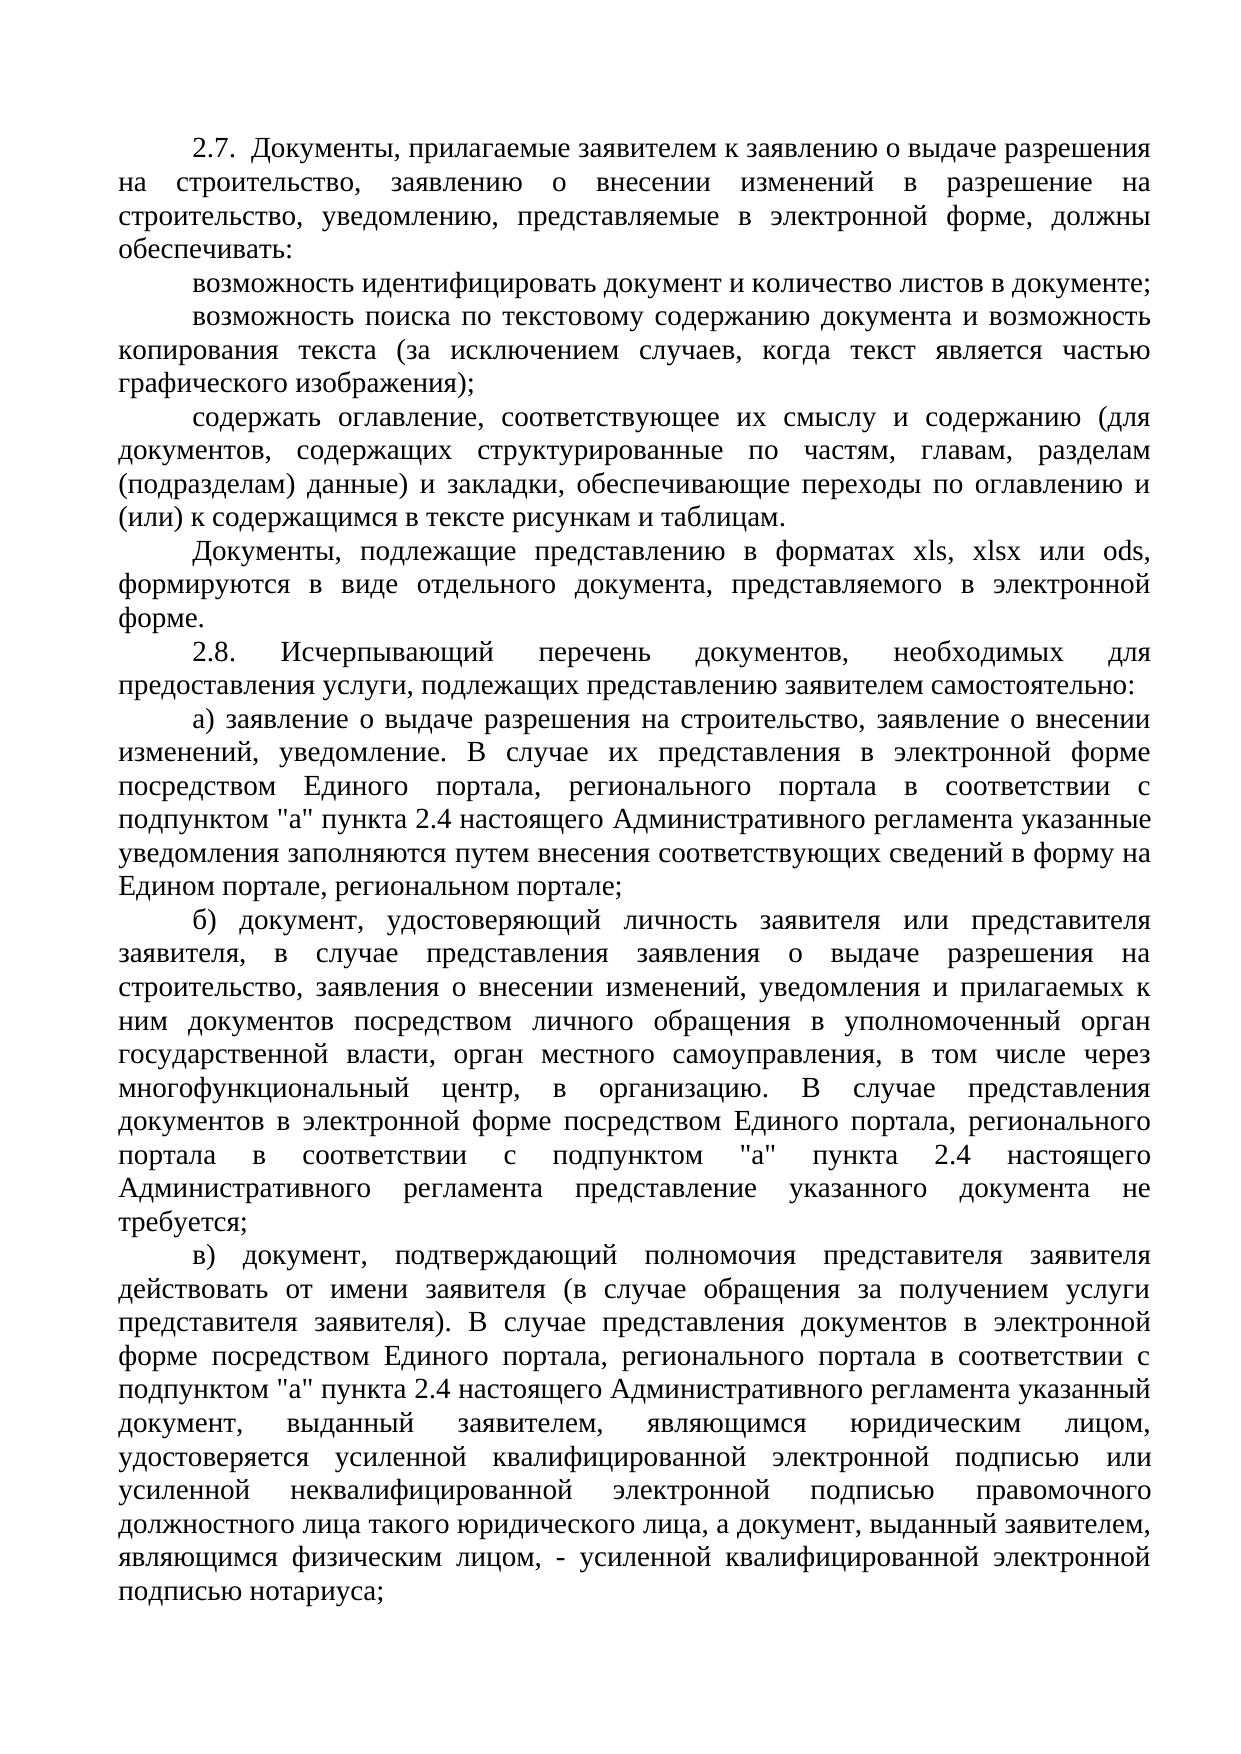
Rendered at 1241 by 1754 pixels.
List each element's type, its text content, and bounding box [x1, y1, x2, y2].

text возможность поиска по текстовому содержанию документа и возможность копирования текста (за исключением случаев, когда текст является частью графического изображения); [118, 298, 1152, 399]
text возможность идентифицировать документ и количество листов в документе; [118, 265, 1152, 298]
text в) документ, подтверждающий полномочия представителя заявителя действовать от имени заявителя (в случае обращения за получением услуги представителя заявителя). В случае представления документов в электронной форме посредством Единого портала, регионального портала в соответствии с подпунктом "а" пункта 2.4 настоящего Административного регламента указанный документ, выданный заявителем, являющимся юридическим лицом, удостоверяется усиленной квалифицированной электронной подписью или усиленной неквалифицированной электронной подписью правомочного должностного лица такого юридического лица, а документ, выданный заявителем, являющимся физическим лицом, - усиленной квалифицированной электронной подписью нотариуса; [118, 1237, 1152, 1606]
text содержать оглавление, соответствующее их смыслу и содержанию (для документов, содержащих структурированные по частям, главам, разделам (подразделам) данные) и закладки, обеспечивающие переходы по оглавлению и (или) к содержащимся в тексте рисункам и таблицам. [118, 399, 1152, 533]
text 2.7. Документы, прилагаемые заявителем к заявлению о выдаче разрешения на строительство, заявлению о внесении изменений в разрешение на строительство, уведомлению, представляемые в электронной форме, должны обеспечивать: [118, 131, 1152, 265]
text Документы, подлежащие представлению в форматах xls, xlsx или ods, формируются в виде отдельного документа, представляемого в электронной форме. [118, 533, 1152, 634]
text б) документ, удостоверяющий личность заявителя или представителя заявителя, в случае представления заявления о выдаче разрешения на строительство, заявления о внесении изменений, уведомления и прилагаемых к ним документов посредством личного обращения в уполномоченный орган государственной власти, орган местного самоуправления, в том числе через многофункциональный центр, в организацию. В случае представления документов в электронной форме посредством Единого портала, регионального портала в соответствии с подпунктом "а" пункта 2.4 настоящего Административного регламента представление указанного документа не требуется; [118, 902, 1152, 1237]
text а) заявление о выдаче разрешения на строительство, заявление о внесении изменений, уведомление. В случае их представления в электронной форме посредством Единого портала, регионального портала в соответствии с подпунктом "а" пункта 2.4 настоящего Административного регламента указанные уведомления заполняются путем внесения соответствующих сведений в форму на Едином портале, региональном портале; [118, 701, 1152, 902]
text 2.8. Исчерпывающий перечень документов, необходимых для предоставления услуги, подлежащих представлению заявителем самостоятельно: [118, 634, 1152, 701]
